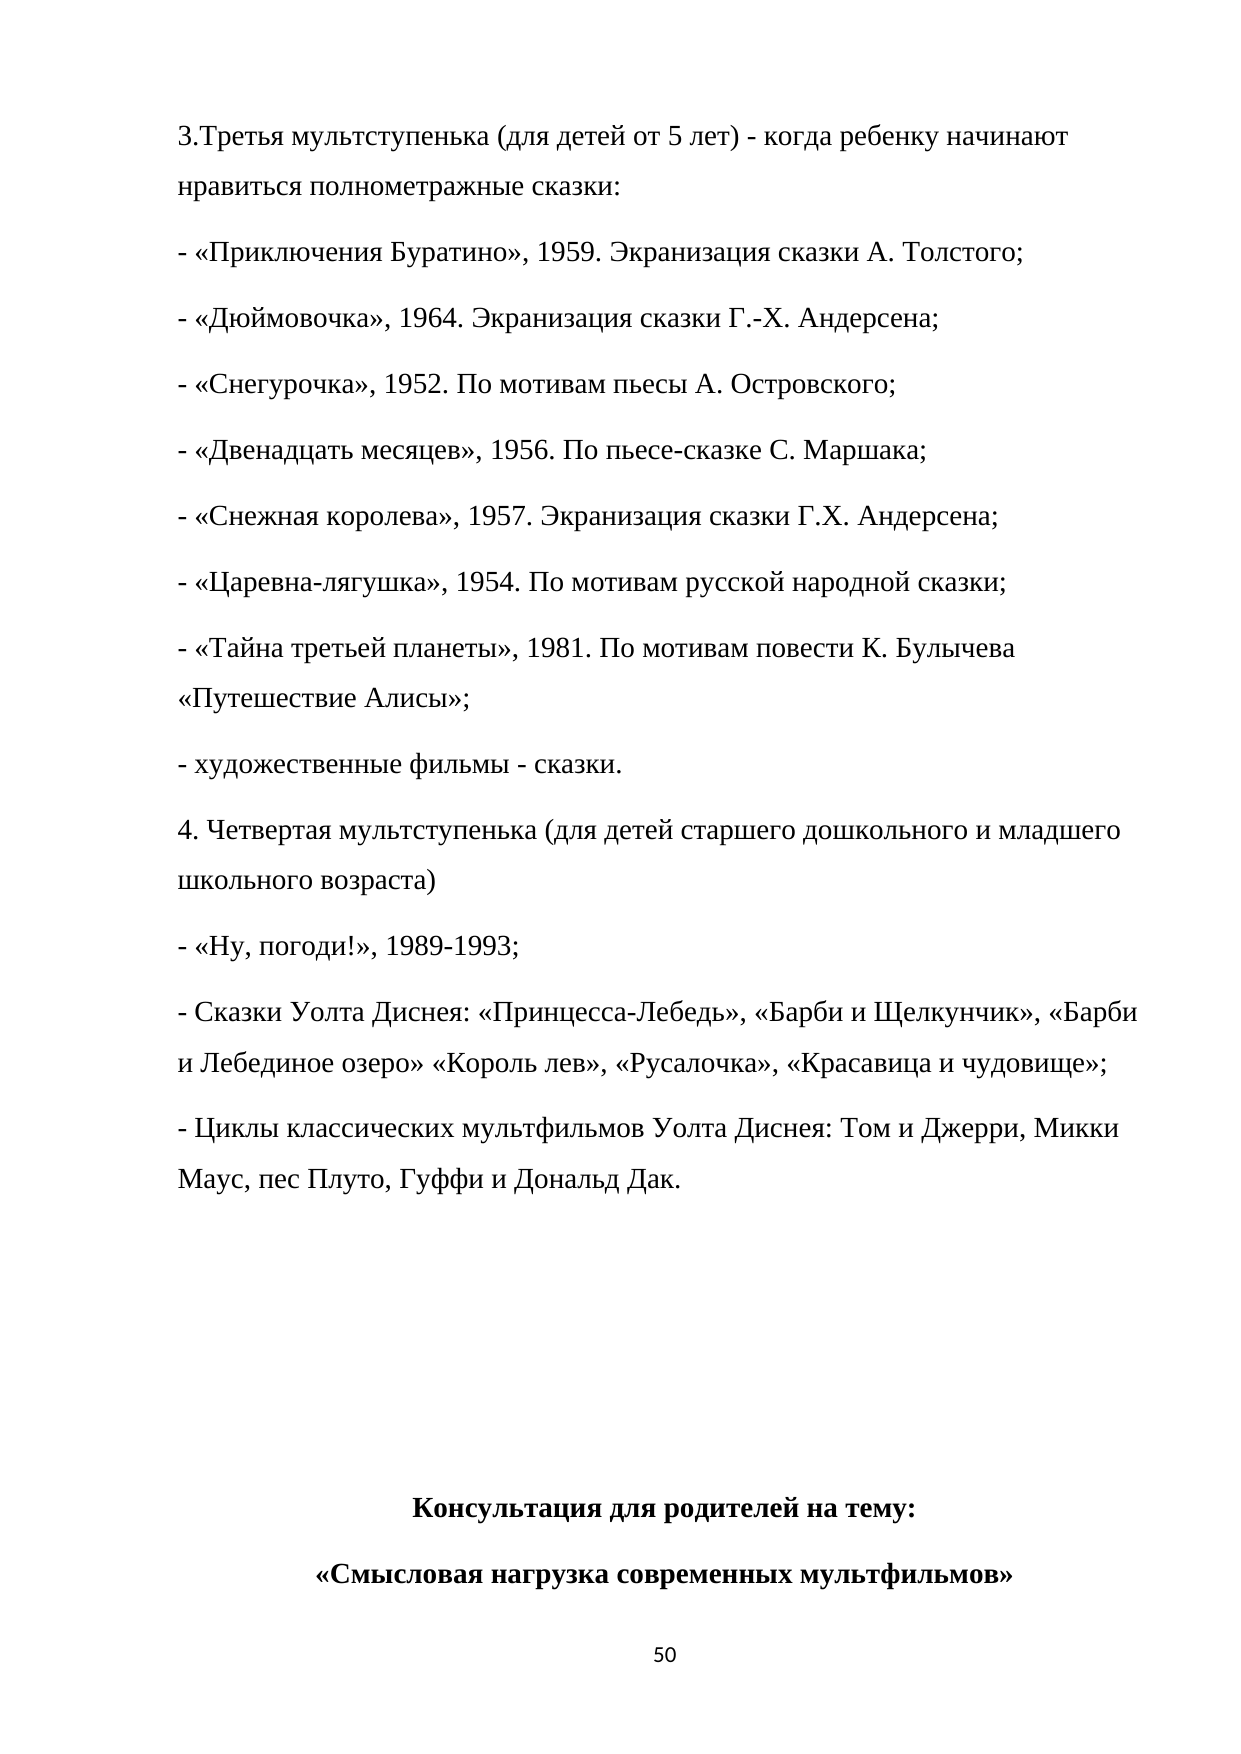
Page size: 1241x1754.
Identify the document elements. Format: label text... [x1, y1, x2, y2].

text - художественные фильмы - сказки. [177, 746, 1152, 780]
text - «Дюймовочка», 1964. Экранизация сказки Г.-Х. Андерсена; [177, 300, 1152, 334]
text - «Приключения Буратино», 1959. Экранизация сказки А. Толстого; [177, 234, 1152, 268]
text Консультация для родителей на тему: [177, 1491, 1152, 1524]
text 4. Четвертая мультступенька (для детей старшего дошкольного и младшего школьного возраста) [177, 812, 1152, 896]
text - Циклы классических мультфильмов Уолта Диснея: Том и Джерри, Микки Маус, пес Плуто, Гуффи и Дональд Дак. [177, 1111, 1152, 1194]
text - Сказки Уолта Диснея: «Принцесса-Лебедь», «Барби и Щелкунчик», «Барби и Лебединое озеро» «Король лев», «Русалочка», «Красавица и чудовище»; [177, 994, 1152, 1078]
text - «Тайна третьей планеты», 1981. По мотивам повести К. Булычева «Путешествие Алисы»; [177, 630, 1152, 714]
text «Смысловая нагрузка современных мультфильмов» [177, 1557, 1152, 1590]
text - «Снежная королева», 1957. Экранизация сказки Г.Х. Андерсена; [177, 498, 1152, 532]
text - «Ну, погоди!», 1989-1993; [177, 928, 1152, 962]
text - «Снегурочка», 1952. По мотивам пьесы А. Островского; [177, 366, 1152, 400]
text - «Двенадцать месяцев», 1956. По пьесе-сказке С. Маршака; [177, 432, 1152, 466]
text - «Царевна-лягушка», 1954. По мотивам русской народной сказки; [177, 564, 1152, 598]
text 3.Третья мультступенька (для детей от 5 лет) - когда ребенку начинают нравиться полнометражные сказки: [177, 118, 1152, 202]
